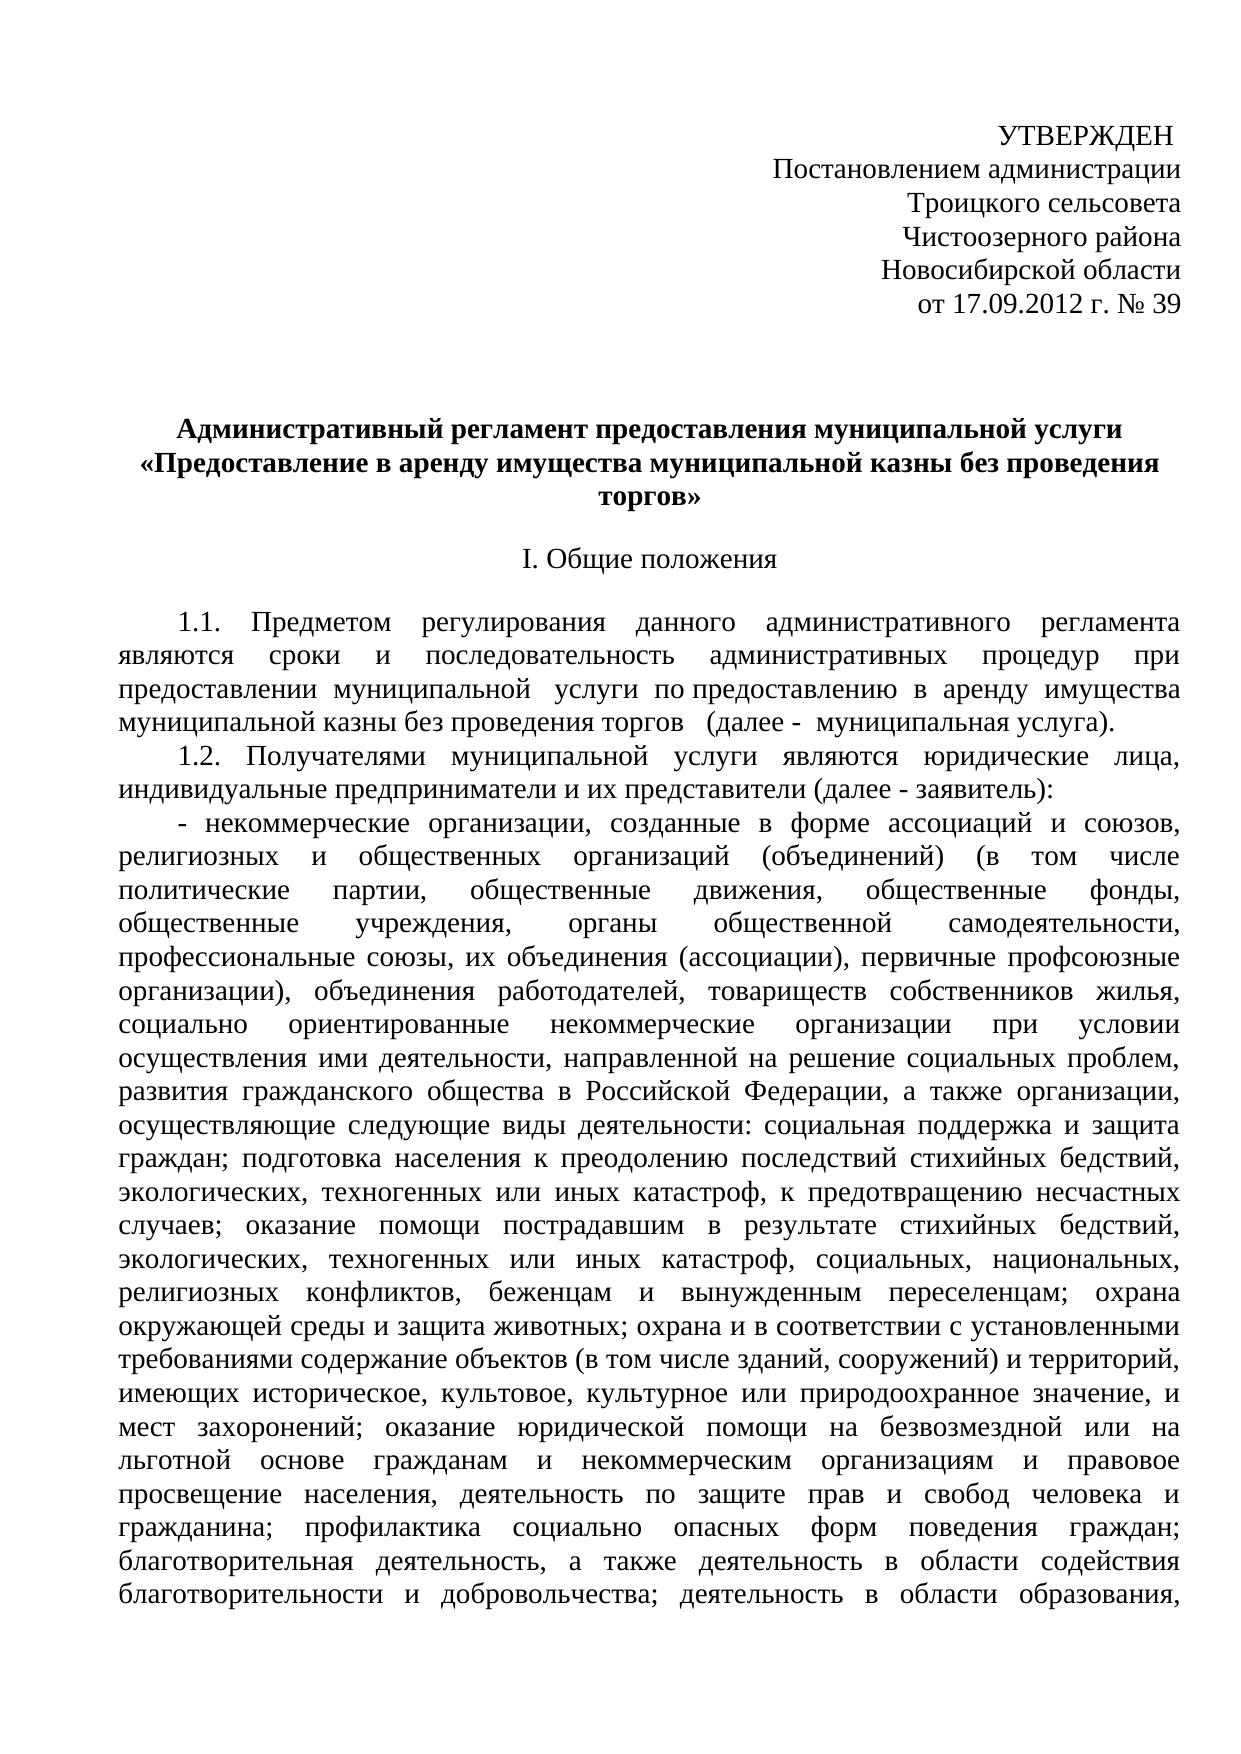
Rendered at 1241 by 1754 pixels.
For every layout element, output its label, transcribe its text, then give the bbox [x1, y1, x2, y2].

text Новосибирской области [737, 252, 1181, 286]
text Троицкого сельсовета [737, 185, 1181, 219]
text Административный регламент предоставления муниципальной услуги «Предоставление в аренду имущества муниципальной казны без проведения торгов» [118, 411, 1181, 512]
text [118, 805, 1181, 1610]
text 1.1. Предметом регулирования данного административного регламента являются сроки и последовательность административных процедур при предоставлении муниципальной услуги по предоставлению в аренду имущества муниципальной казны без проведения торгов (далее - муниципальная услуга). [118, 604, 1181, 738]
text I. Общие положения [118, 541, 1181, 574]
text Чистоозерного района [737, 219, 1181, 252]
text от 17.09.2012 г. № 39 [737, 286, 1181, 319]
text УТВЕРЖДЕН Постановлением администрации [737, 118, 1181, 185]
text 1.2. Получателями муниципальной услуги являются юридические лица, индивидуальные предприниматели и их представители (далее - заявитель): [118, 738, 1181, 805]
